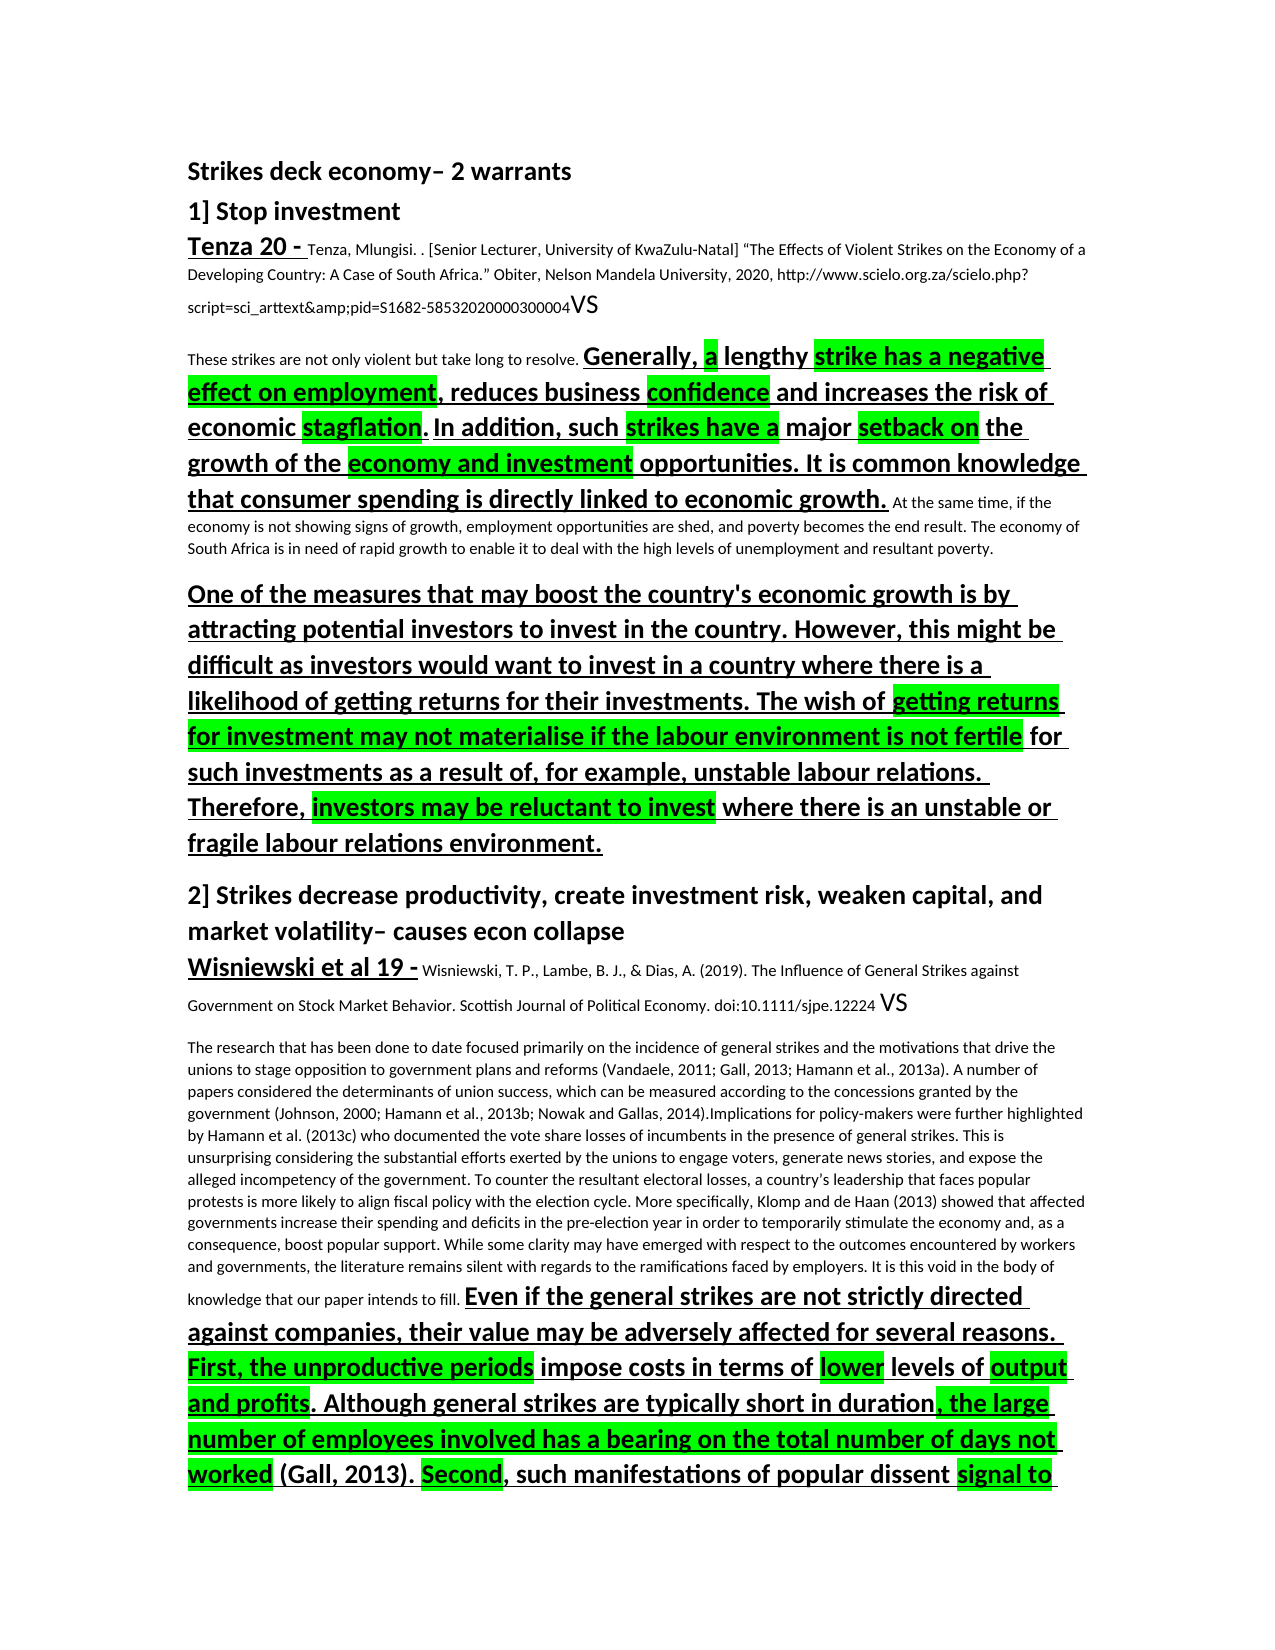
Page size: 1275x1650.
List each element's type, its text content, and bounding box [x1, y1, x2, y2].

text These strikes are not only violent but take long to resolve. Generally, a lengthy strike has a negative effect on employment, reduces business confidence and increases the risk of economic stagflation. In addition, such strikes have a major setback on the growth of the economy and investment opportunities. It is common knowledge that consumer spending is directly linked to economic growth. At the same time, if the economy is not showing signs of growth, employment opportunities are shed, and poverty becomes the end result. The economy of South Africa is in need of rapid growth to enable it to deal with the high levels of unemployment and resultant poverty. [187, 339, 1087, 474]
subtitle 1] Stop investment [187, 194, 1087, 227]
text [187, 1038, 1087, 1491]
text Wisniewski et al 19 - Wisniewski, T. P., Lambe, B. J., & Dias, A. (2019). The Influence of General Strikes against Government on Stock Market Behavior. Scottish Journal of Political Economy. doi:10.1111/sjpe.12224 VS [187, 950, 1087, 1018]
text One of the measures that may boost the country's economic growth is by attracting potential investors to invest in the country. However, this might be difficult as investors would want to invest in a country where there is a likelihood of getting returns for their investments. The wish of getting returns for investment may not materialise if the labour environment is not fertile for such investments as a result of, for example, unstable labour relations. Therefore, investors may be reluctant to invest where there is an unstable or fragile labour relations environment. [187, 577, 1087, 859]
subtitle Strikes deck economy– 2 warrants [187, 154, 1087, 187]
text Tenza 20 - Tenza, Mlungisi. . [Senior Lecturer, University of KwaZulu-Natal] “The Effects of Violent Strikes on the Economy of a Developing Country: A Case of South Africa.” Obiter, Nelson Mandela University, 2020, http://www.scielo.org.za/scielo.php?script=sci_arttext&amp;pid=S1682-58532020000300004VS [187, 229, 1087, 320]
subtitle 2] Strikes decrease productivity, create investment risk, weaken capital, and market volatility– causes econ collapse [187, 878, 1087, 947]
text These strikes are not only violent but take long to resolve. Generally, a lengthy strike has a negative effect on employment, reduces business confidence and increases the risk of economic stagflation. In addition, such strikes have a major setback on the growth of the economy and investment opportunities. It is common knowledge that consumer spending is directly linked to economic growth. At the same time, if the economy is not showing signs of growth, employment opportunities are shed, and poverty becomes the end result. The economy of South Africa is in need of rapid growth to enable it to deal with the high levels of unemployment and resultant poverty. [187, 475, 1087, 559]
